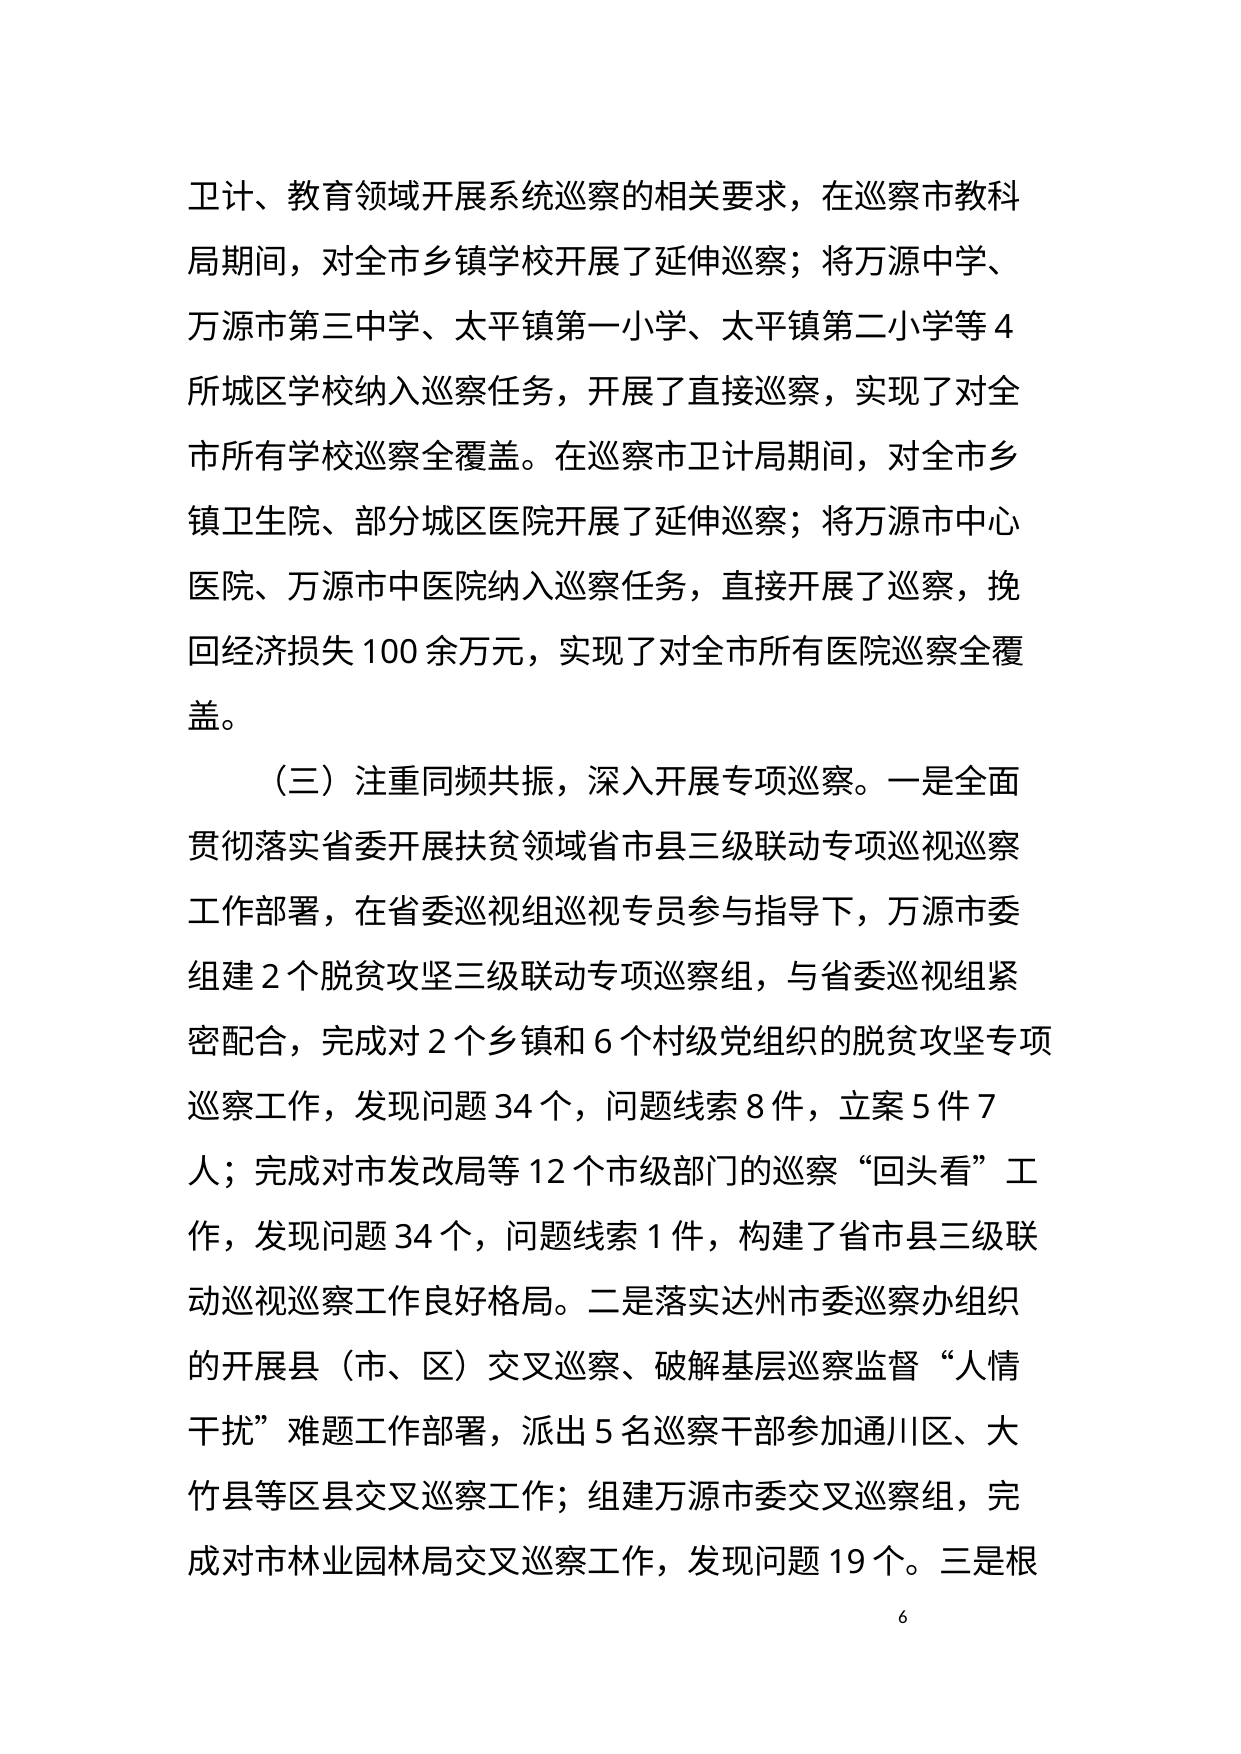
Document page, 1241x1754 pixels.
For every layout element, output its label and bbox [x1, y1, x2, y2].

text [187, 162, 1053, 747]
text [187, 747, 1053, 1592]
